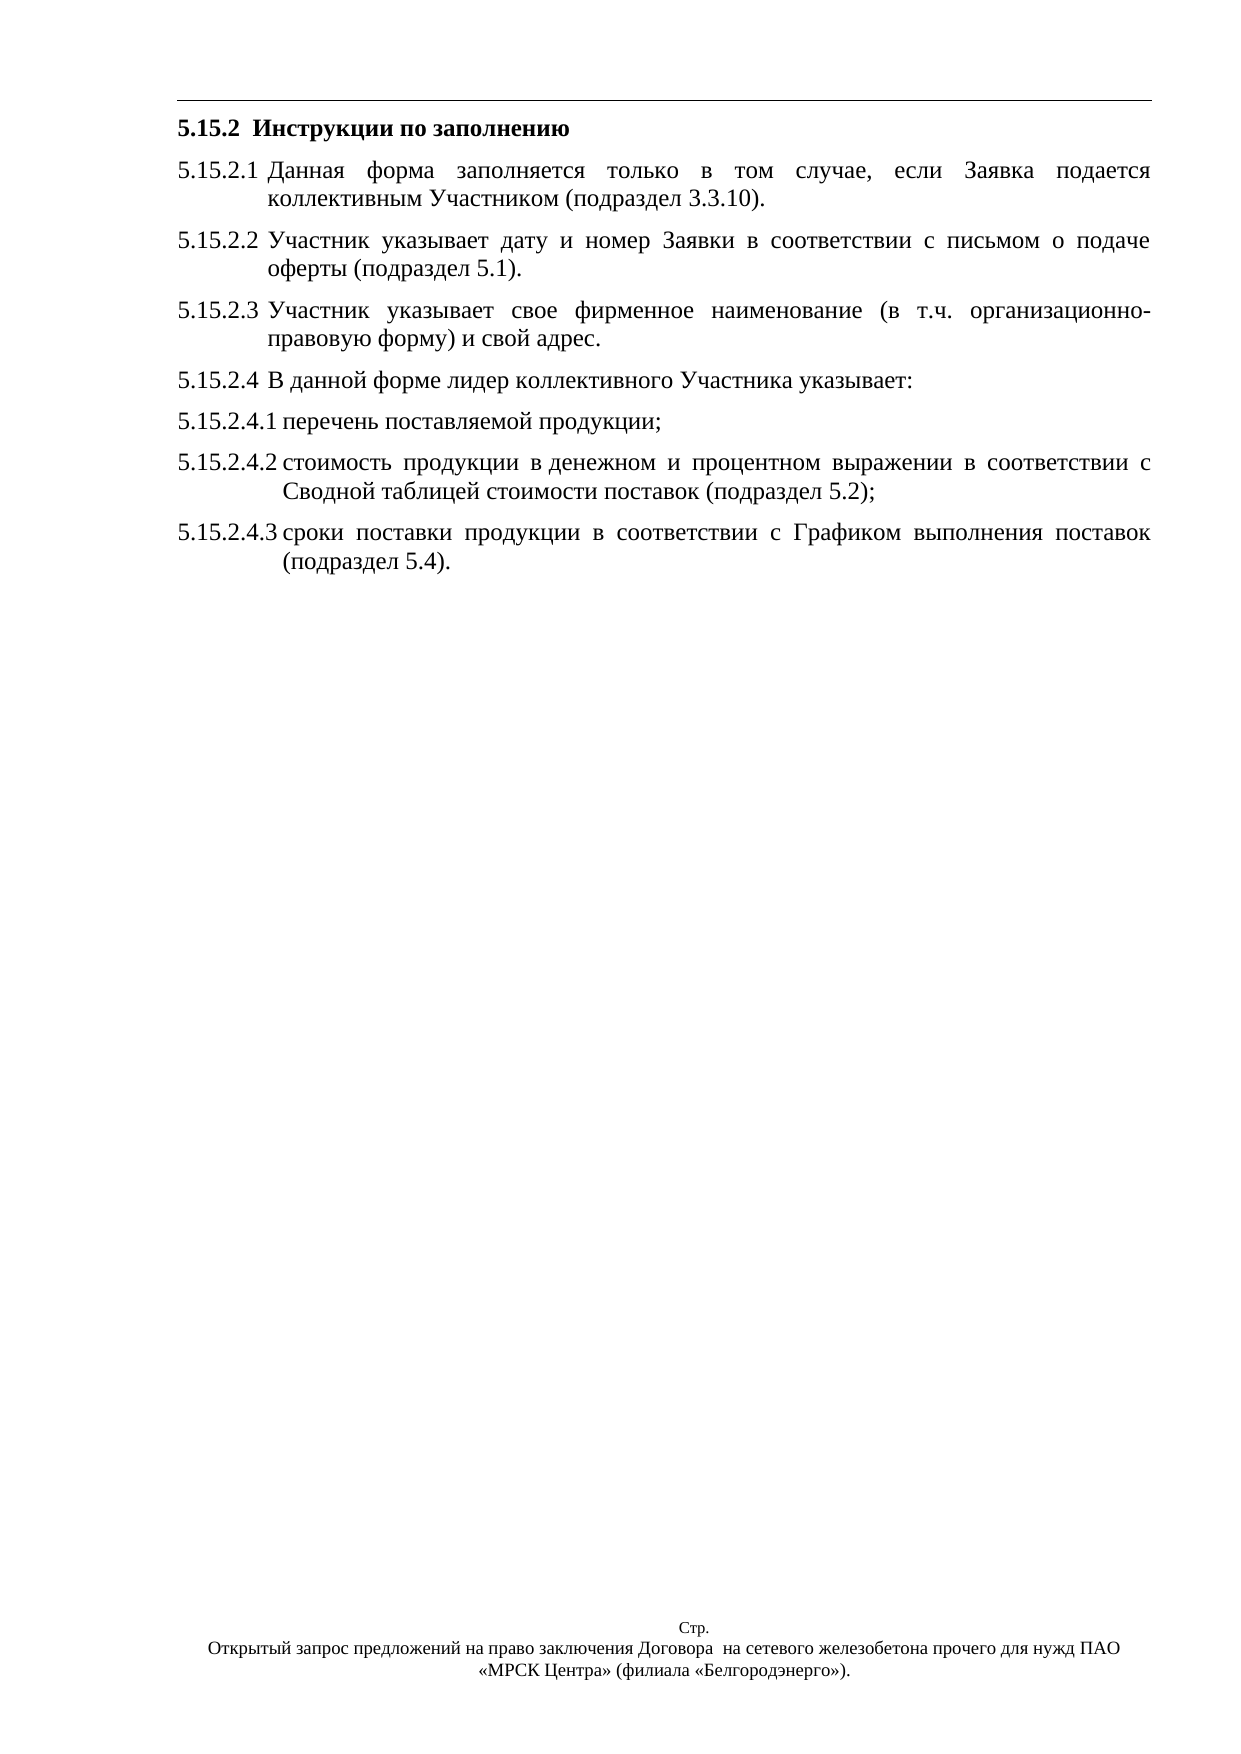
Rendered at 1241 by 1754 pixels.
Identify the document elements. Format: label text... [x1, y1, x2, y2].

subtitle Инструкции по заполнению [177, 113, 1152, 142]
list В данной форме лидер коллективного Участника указывает: [177, 365, 1152, 393]
list Участник указывает свое фирменное наименование (в т.ч. организационно-правовую форму) и свой адрес. [177, 295, 1152, 352]
list перечень поставляемой продукции; [177, 406, 1152, 435]
